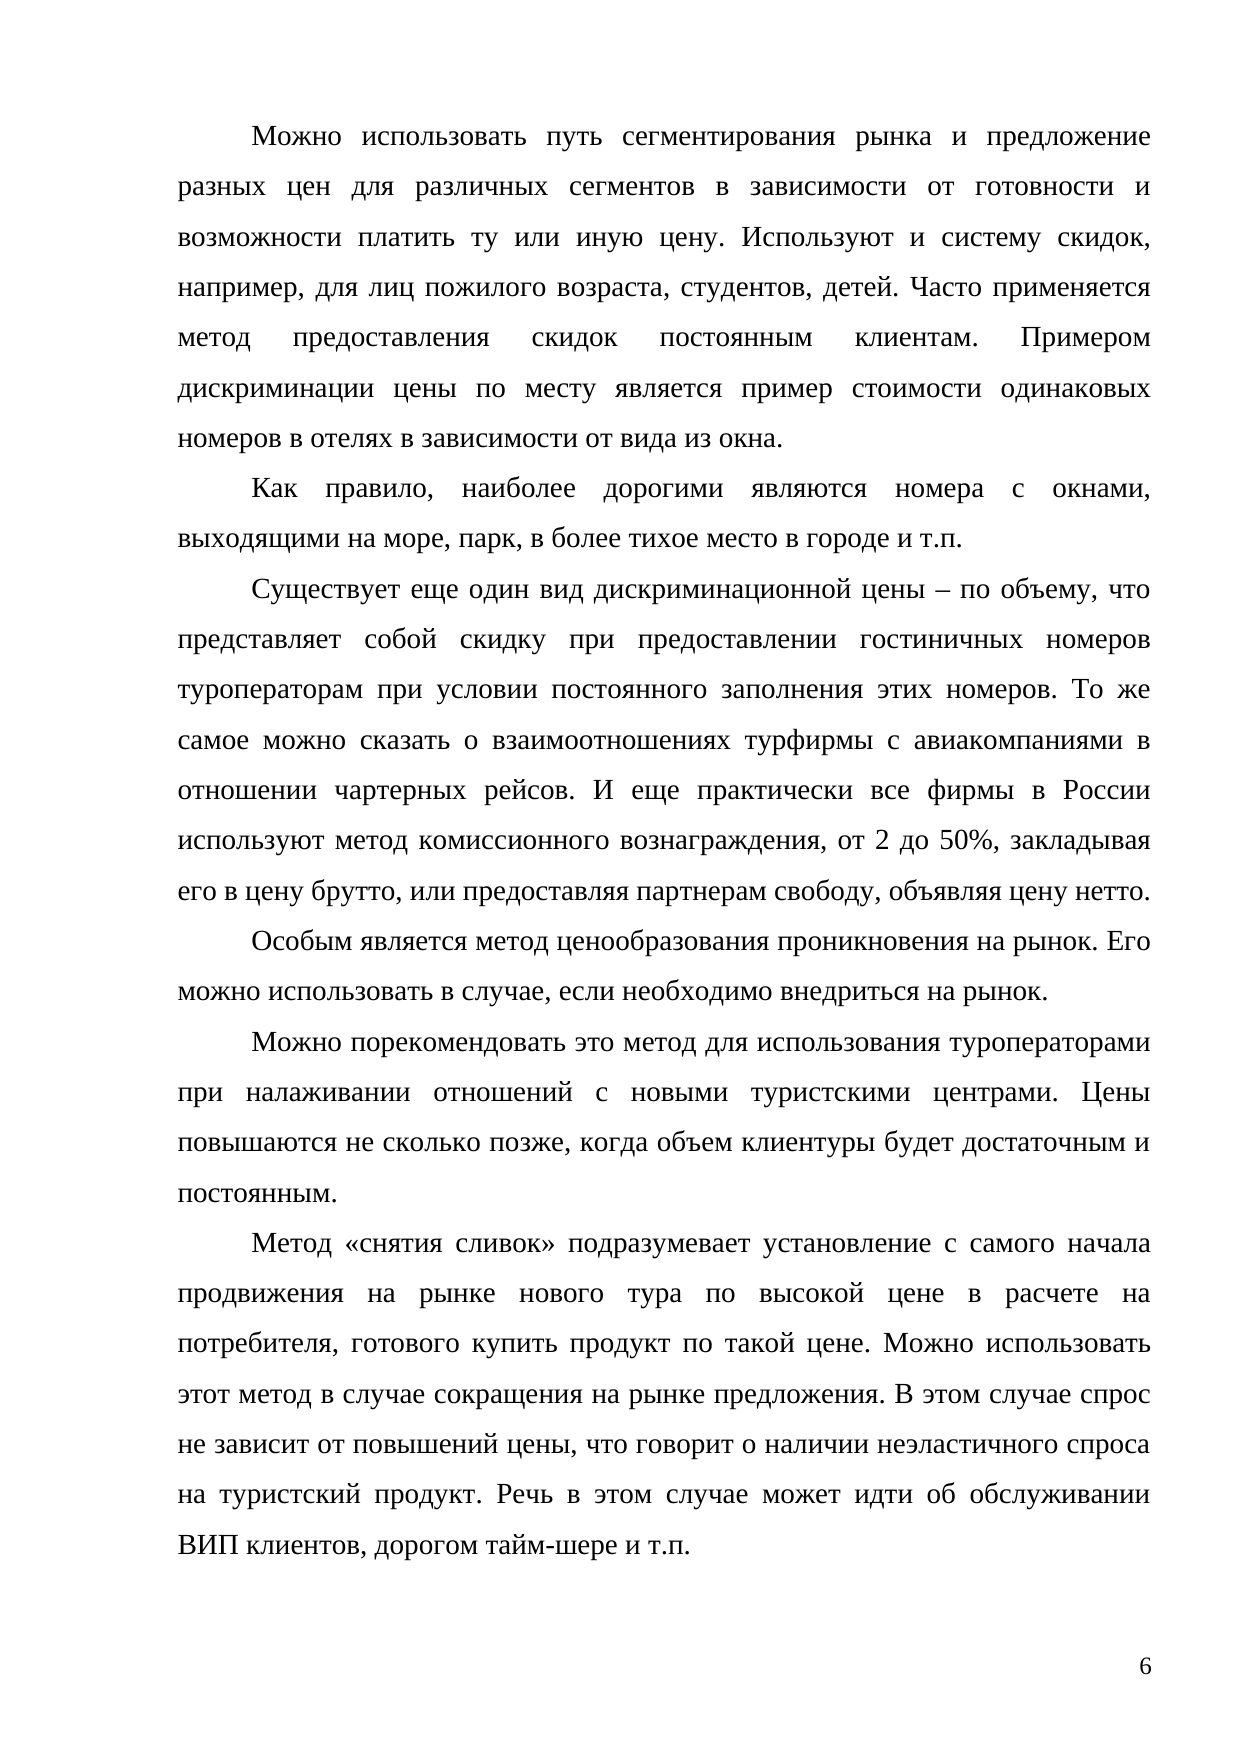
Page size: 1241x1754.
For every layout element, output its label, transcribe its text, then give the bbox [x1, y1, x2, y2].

text Как правило, наиболее дорогими являются номера с окнами, выходящими на море, парк, в более тихое место в городе и т.п. [177, 470, 1152, 554]
text Существует еще один вид дискриминационной цены – по объему, что представляет собой скидку при предоставлении гостиничных номеров туроператорам при условии постоянного заполнения этих номеров. То же самое можно сказать о взаимоотношениях турфирмы с авиакомпаниями в отношении чартерных рейсов. И еще практически все фирмы в России используют метод комиссионного вознаграждения, от 2 до 50%, закладывая его в цену брутто, или предоставляя партнерам свободу, объявляя цену нетто. [177, 571, 1152, 906]
text Можно порекомендовать это метод для использования туроператорами при налаживании отношений с новыми туристскими центрами. Цены повышаются не сколько позже, когда объем клиентуры будет достаточным и постоянным. [177, 1024, 1152, 1208]
text Особым является метод ценообразования проникновения на рынок. Его можно использовать в случае, если необходимо внедриться на рынок. [177, 923, 1152, 1007]
text Метод «снятия сливок» подразумевает установление с самого начала продвижения на рынке нового тура по высокой цене в расчете на потребителя, готового купить продукт по такой цене. Можно использовать этот метод в случае сокращения на рынке предложения. В этом случае спрос не зависит от повышений цены, что говорит о наличии неэластичного спроса на туристский продукт. Речь в этом случае может идти об обслуживании ВИП клиентов, дорогом тайм-шере и т.п. [177, 1225, 1152, 1560]
text Можно использовать путь сегментирования рынка и предложение разных цен для различных сегментов в зависимости от готовности и возможности платить ту или иную цену. Используют и систему скидок, например, для лиц пожилого возраста, студентов, детей. Часто применяется метод предоставления скидок постоянным клиентам. Примером дискриминации цены по месту является пример стоимости одинаковых номеров в отелях в зависимости от вида из окна. [177, 118, 1152, 453]
